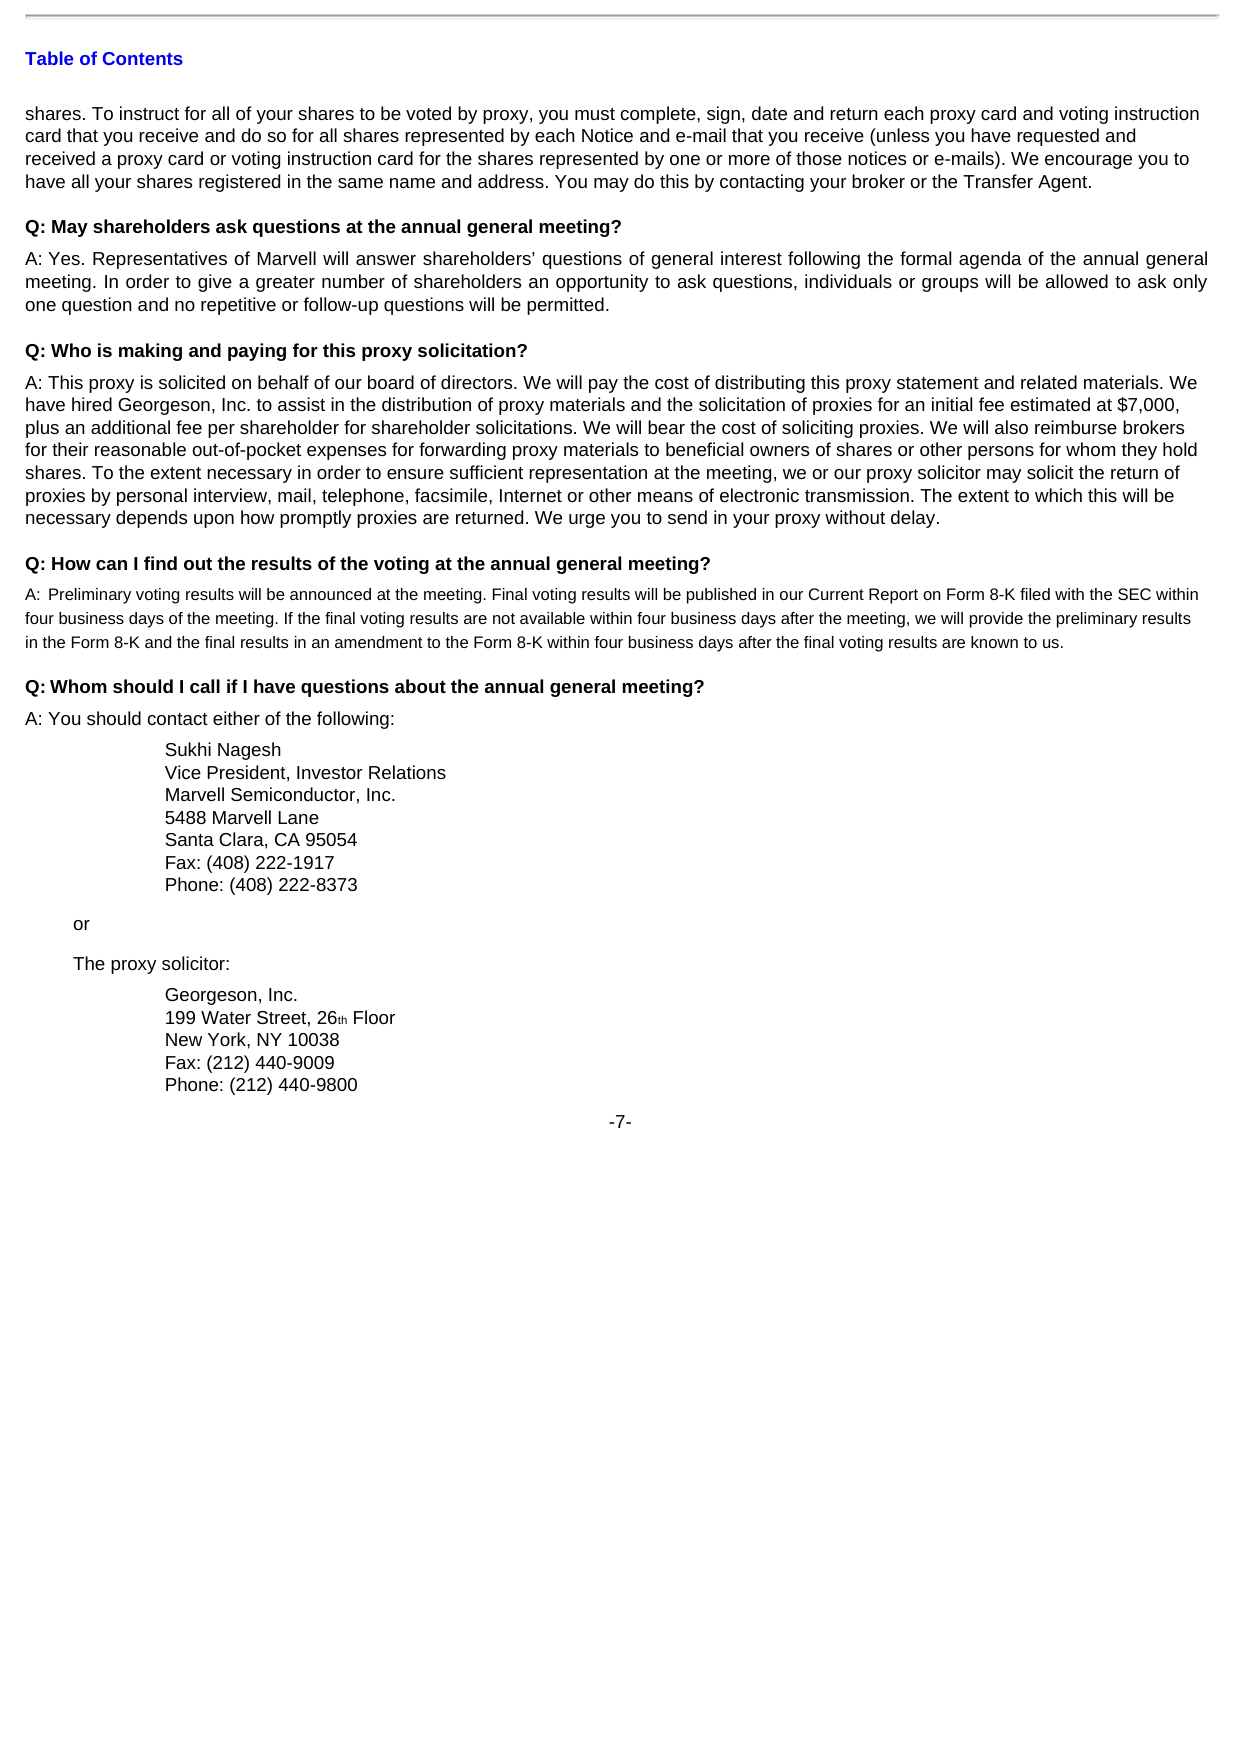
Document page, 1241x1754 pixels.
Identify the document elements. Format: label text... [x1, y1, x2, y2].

text 199 Water Street, 26th Floor [164, 1006, 1209, 1028]
list You should contact either of the following: [25, 708, 1209, 729]
list Yes. Representatives of Marvell will answer shareholders’ questions of general interest following the formal agenda of the annual general meeting. In order to give a greater number of shareholders an opportunity to ask questions, individuals or groups will be allowed to ask only one question and no repetitive or follow-up questions will be permitted. [25, 248, 1209, 316]
list This proxy is solicited on behalf of our board of directors. We will pay the cost of distributing this proxy statement and related materials. We have hired Georgeson, Inc. to assist in the distribution of proxy materials and the solicitation of proxies for an initial fee estimated at $7,000, plus an additional fee per shareholder for shareholder solicitations. We will bear the cost of soliciting proxies. We will also reimburse brokers for their reasonable out-of-pocket expenses for forwarding proxy materials to beneficial owners of shares or other persons for whom they hold shares. To the extent necessary in order to ensure sufficient representation at the meeting, we or our proxy solicitor may solicit the return of proxies by personal interview, mail, telephone, facsimile, Internet or other means of electronic transmission. The extent to which this will be necessary depends upon how promptly proxies are returned. We urge you to send in your proxy without delay. [25, 371, 1209, 529]
text Q: May shareholders ask questions at the annual general meeting? [25, 216, 1209, 238]
text shares. To instruct for all of your shares to be voted by proxy, you must complete, sign, date and return each proxy card and voting instruction card that you receive and do so for all shares represented by each Notice and e-mail that you receive (unless you have requested and received a proxy card or voting instruction card for the shares represented by one or more of those notices or e-mails). We encourage you to have all your shares registered in the same name and address. You may do this by contacting your broker or the Transfer Agent. [25, 102, 1209, 192]
text 5488 Marvell Lane [164, 807, 1209, 828]
text -7- [25, 1111, 1215, 1133]
text Georgeson, Inc. [164, 983, 1209, 1005]
text Fax: (408) 222-1917 [164, 852, 1209, 873]
text Vice President, Investor Relations [164, 762, 1209, 783]
text The proxy solicitor: [73, 952, 1209, 974]
picture [23, 14, 1220, 21]
text Fax: (212) 440-9009 [164, 1051, 1209, 1073]
text Sukhi Nagesh [164, 739, 1209, 760]
text Phone: (212) 440-9800 [164, 1074, 1209, 1096]
text Table of Contents [25, 48, 1209, 69]
text Q: Who is making and paying for this proxy solicitation? [25, 340, 1209, 361]
text Phone: (408) 222-8373 [164, 874, 1209, 896]
text Q: How can I find out the results of the voting at the annual general meeting? [25, 553, 1209, 574]
text Marvell Semiconductor, Inc. [164, 784, 1209, 806]
list Whom should I call if I have questions about the annual general meeting? [25, 676, 1209, 698]
text or [73, 913, 1209, 934]
list Preliminary voting results will be announced at the meeting. Final voting results will be published in our Current Report on Form 8-K filed with the SEC within four business days of the meeting. If the final voting results are not available within four business days after the meeting, we will provide the preliminary results in the Form 8-K and the final results in an amendment to the Form 8-K within four business days after the final voting results are known to us. [25, 584, 1209, 652]
text New York, NY 10038 [164, 1029, 1209, 1051]
text Santa Clara, CA 95054 [164, 829, 1209, 851]
